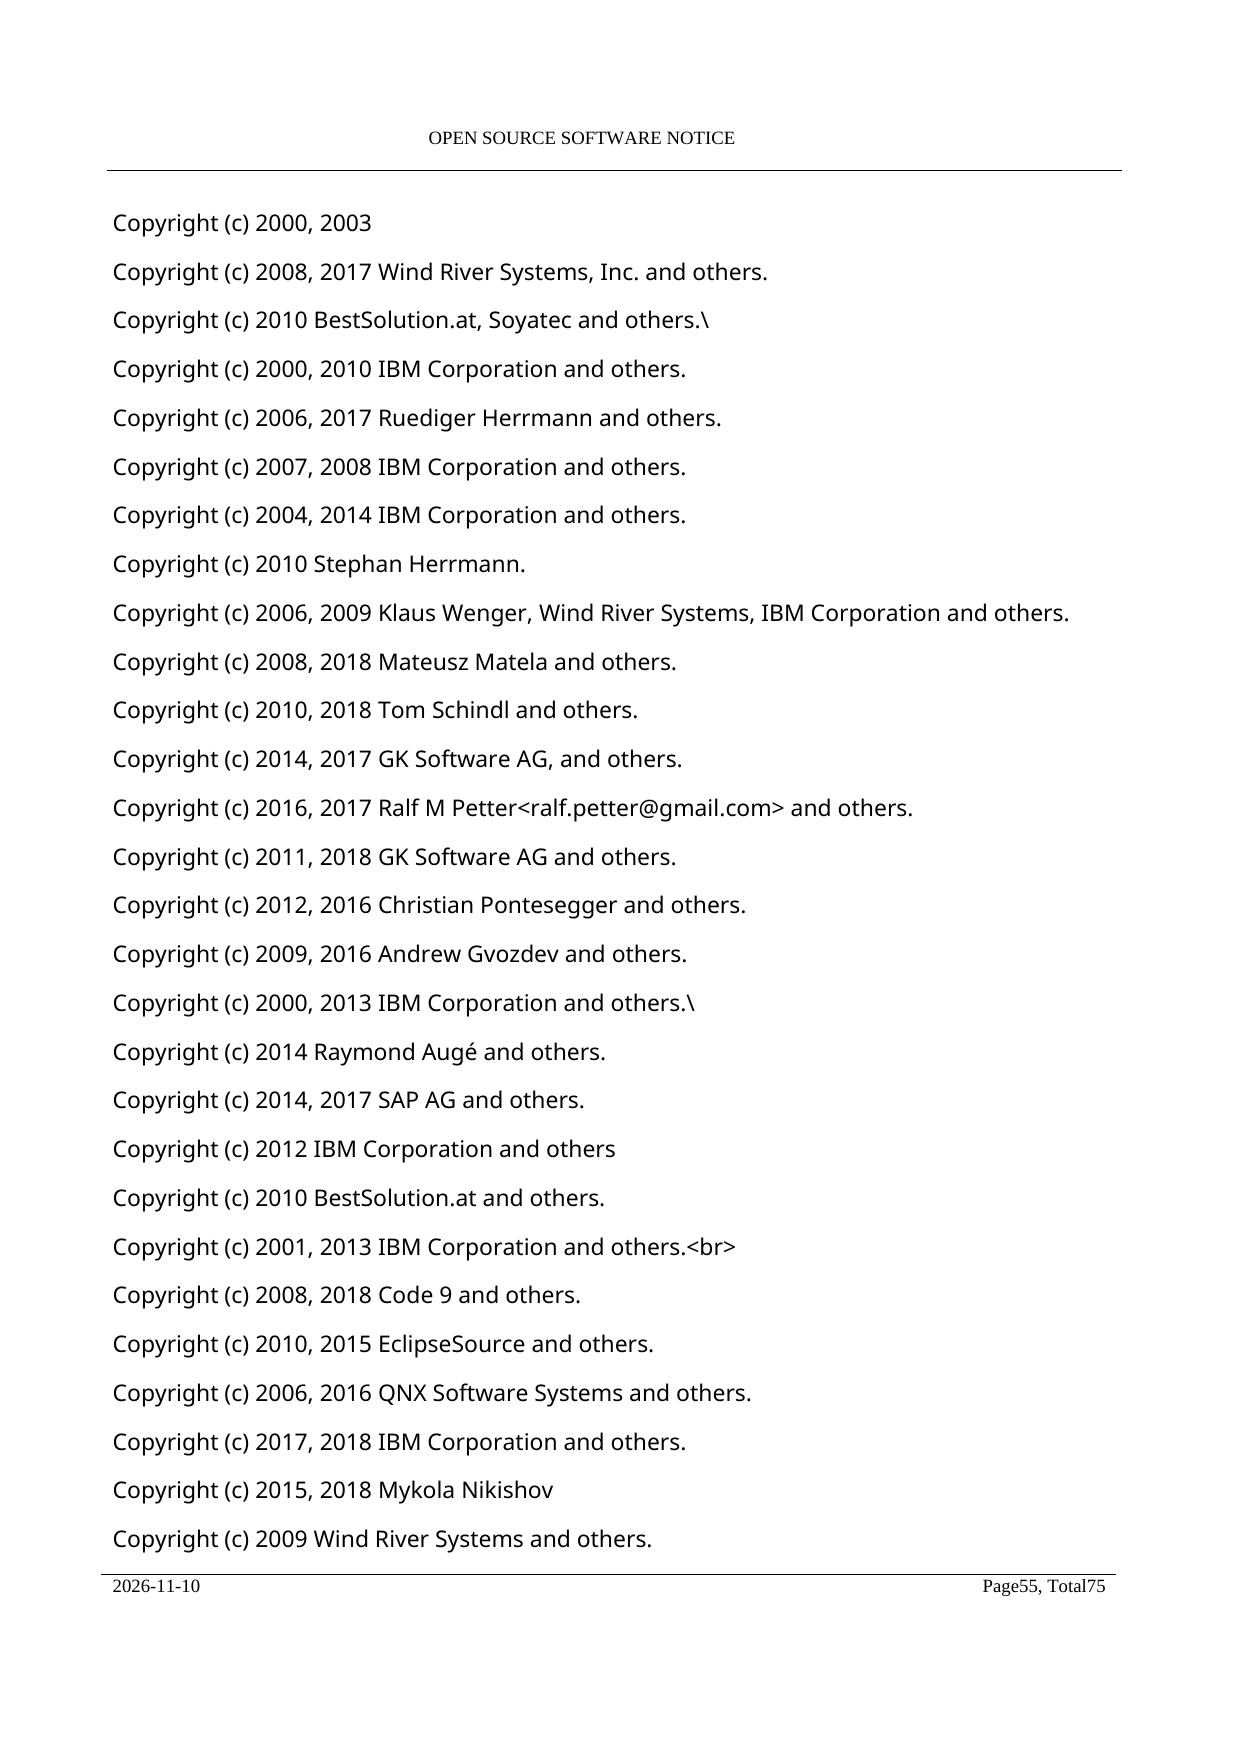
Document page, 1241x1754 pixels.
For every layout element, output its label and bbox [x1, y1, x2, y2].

text [112, 206, 1128, 1555]
